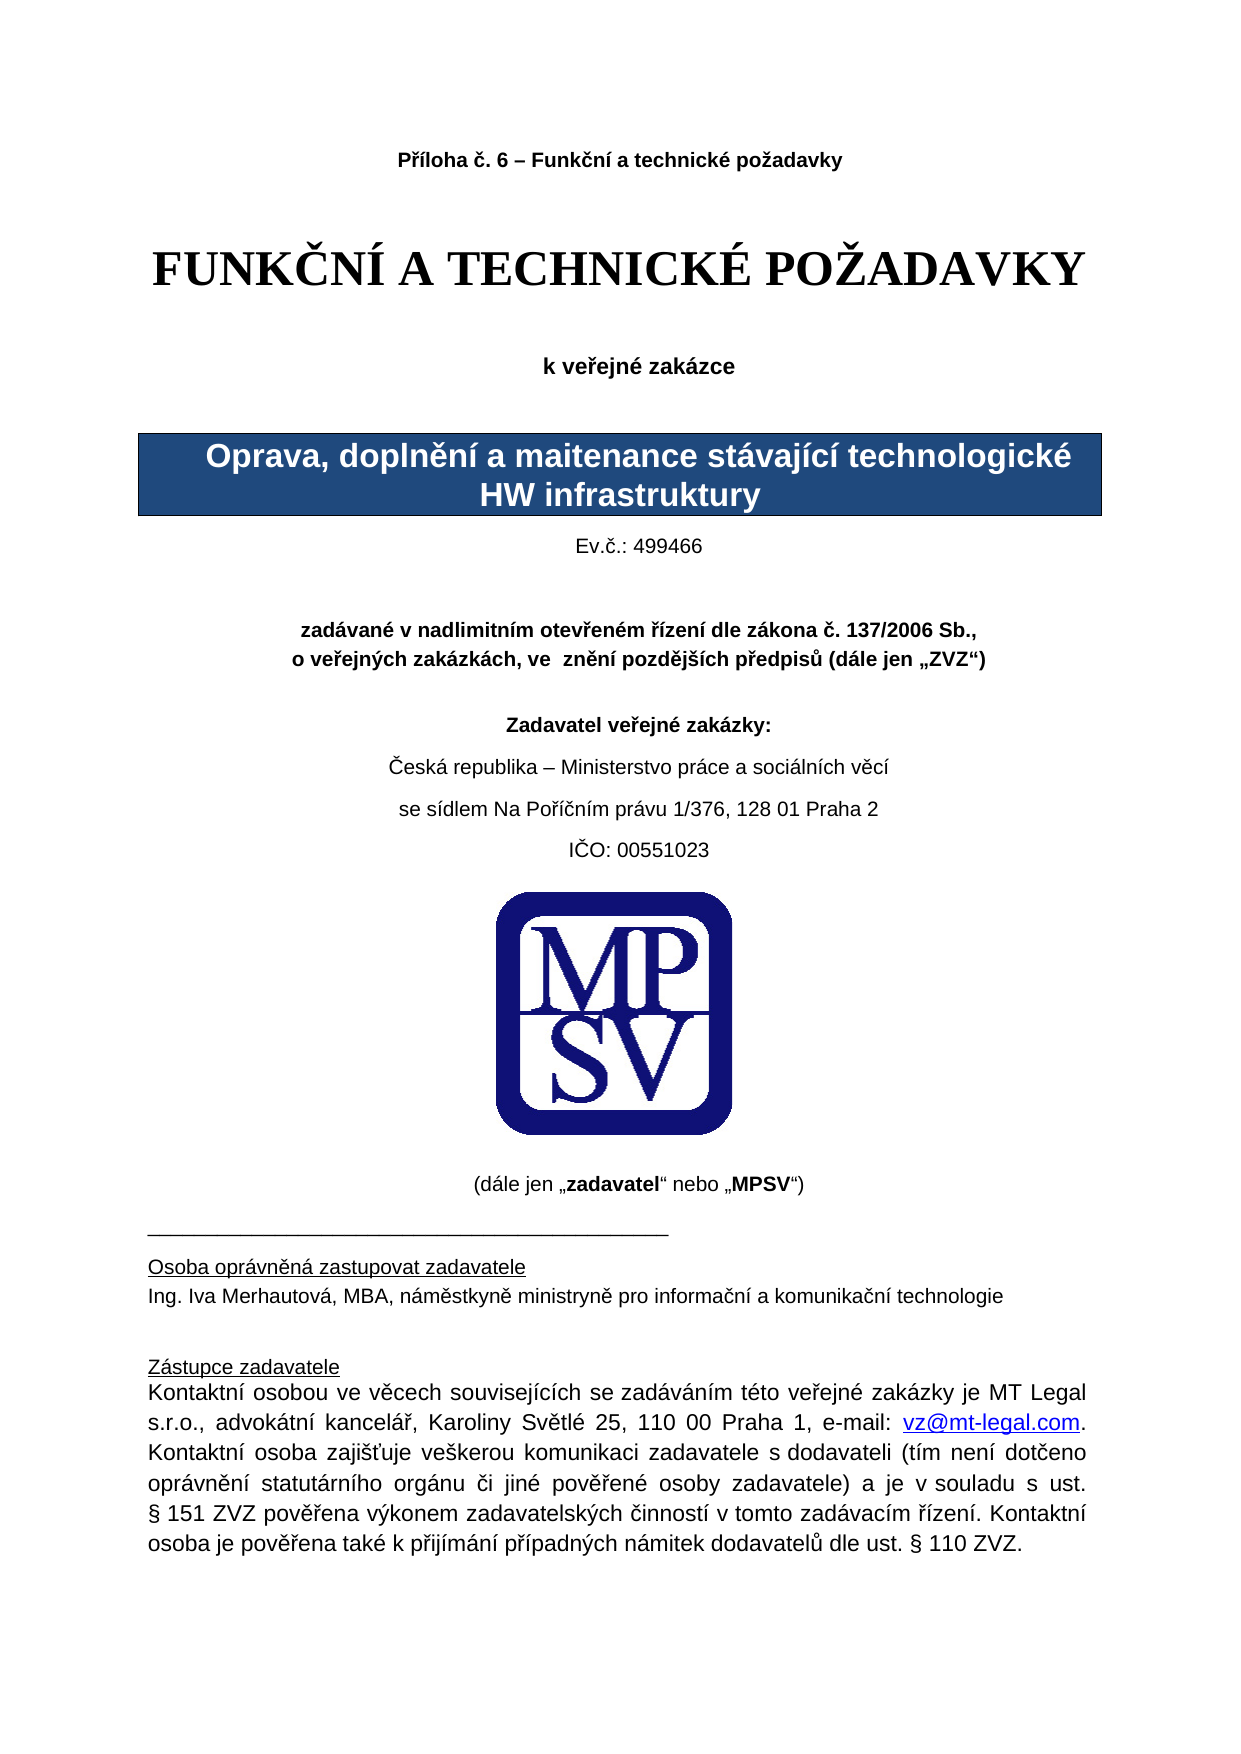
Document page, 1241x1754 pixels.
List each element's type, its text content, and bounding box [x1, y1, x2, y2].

text Ev.č.: 499466 [148, 529, 1092, 558]
text zadávané v nadlimitním otevřeném řízení dle zákona č. 137/2006 Sb., [148, 612, 1092, 641]
text Ing. Iva Merhautová, MBA, náměstkyně ministryně pro informační a komunikační technologie [148, 1279, 1092, 1308]
text FUNKČNÍ A TECHNICkÉ POŽADAVKY [148, 238, 1092, 296]
table_header Zástupce zadavatele Kontaktní osobou ve věcech souvisejících se zadáváním této veřejné zakázky je MT Legal s.r.o., advokátní kancelář, Karoliny Světlé 25, 110 00 Praha 1, e-mail: vz@mt-legal.com. Kontaktní osoba zajišťuje veškerou komunikaci zadavatele s dodavateli (tím není dotčeno oprávnění statutárního orgánu či jiné pověřené osoby zadavatele) a je v souladu s ust. § 151 ZVZ pověřena výkonem zadavatelských činností v tomto zadávacím řízení. Kontaktní osoba je pověřena také k přijímání případných námitek dodavatelů dle ust. § 110 ZVZ. [136, 1344, 1098, 1573]
text Oprava, doplnění a maitenance stávající technologické HW infrastruktury [139, 434, 1101, 515]
text _____________________________________________ [148, 1208, 1092, 1237]
text IČO: 00551023 [148, 833, 1092, 862]
text se sídlem Na Poříčním právu 1/376, 128 01 Praha 2 [148, 791, 1092, 821]
text Příloha č. 6 – Funkční a technické požadavky [148, 148, 1092, 172]
text Zadavatel veřejné zakázky: [148, 708, 1092, 737]
picture [496, 892, 733, 1135]
text k veřejné zakázce [148, 350, 1092, 379]
text Česká republika – Ministerstvo práce a sociálních věcí [148, 750, 1092, 779]
text (dále jen „zadavatel“ nebo „MPSV“) [148, 1166, 1092, 1196]
text o veřejných zakázkách, ve znění pozdějších předpisů (dále jen „ZVZ“) [148, 641, 1092, 671]
text Osoba oprávněná zastupovat zadavatele [148, 1250, 1092, 1279]
